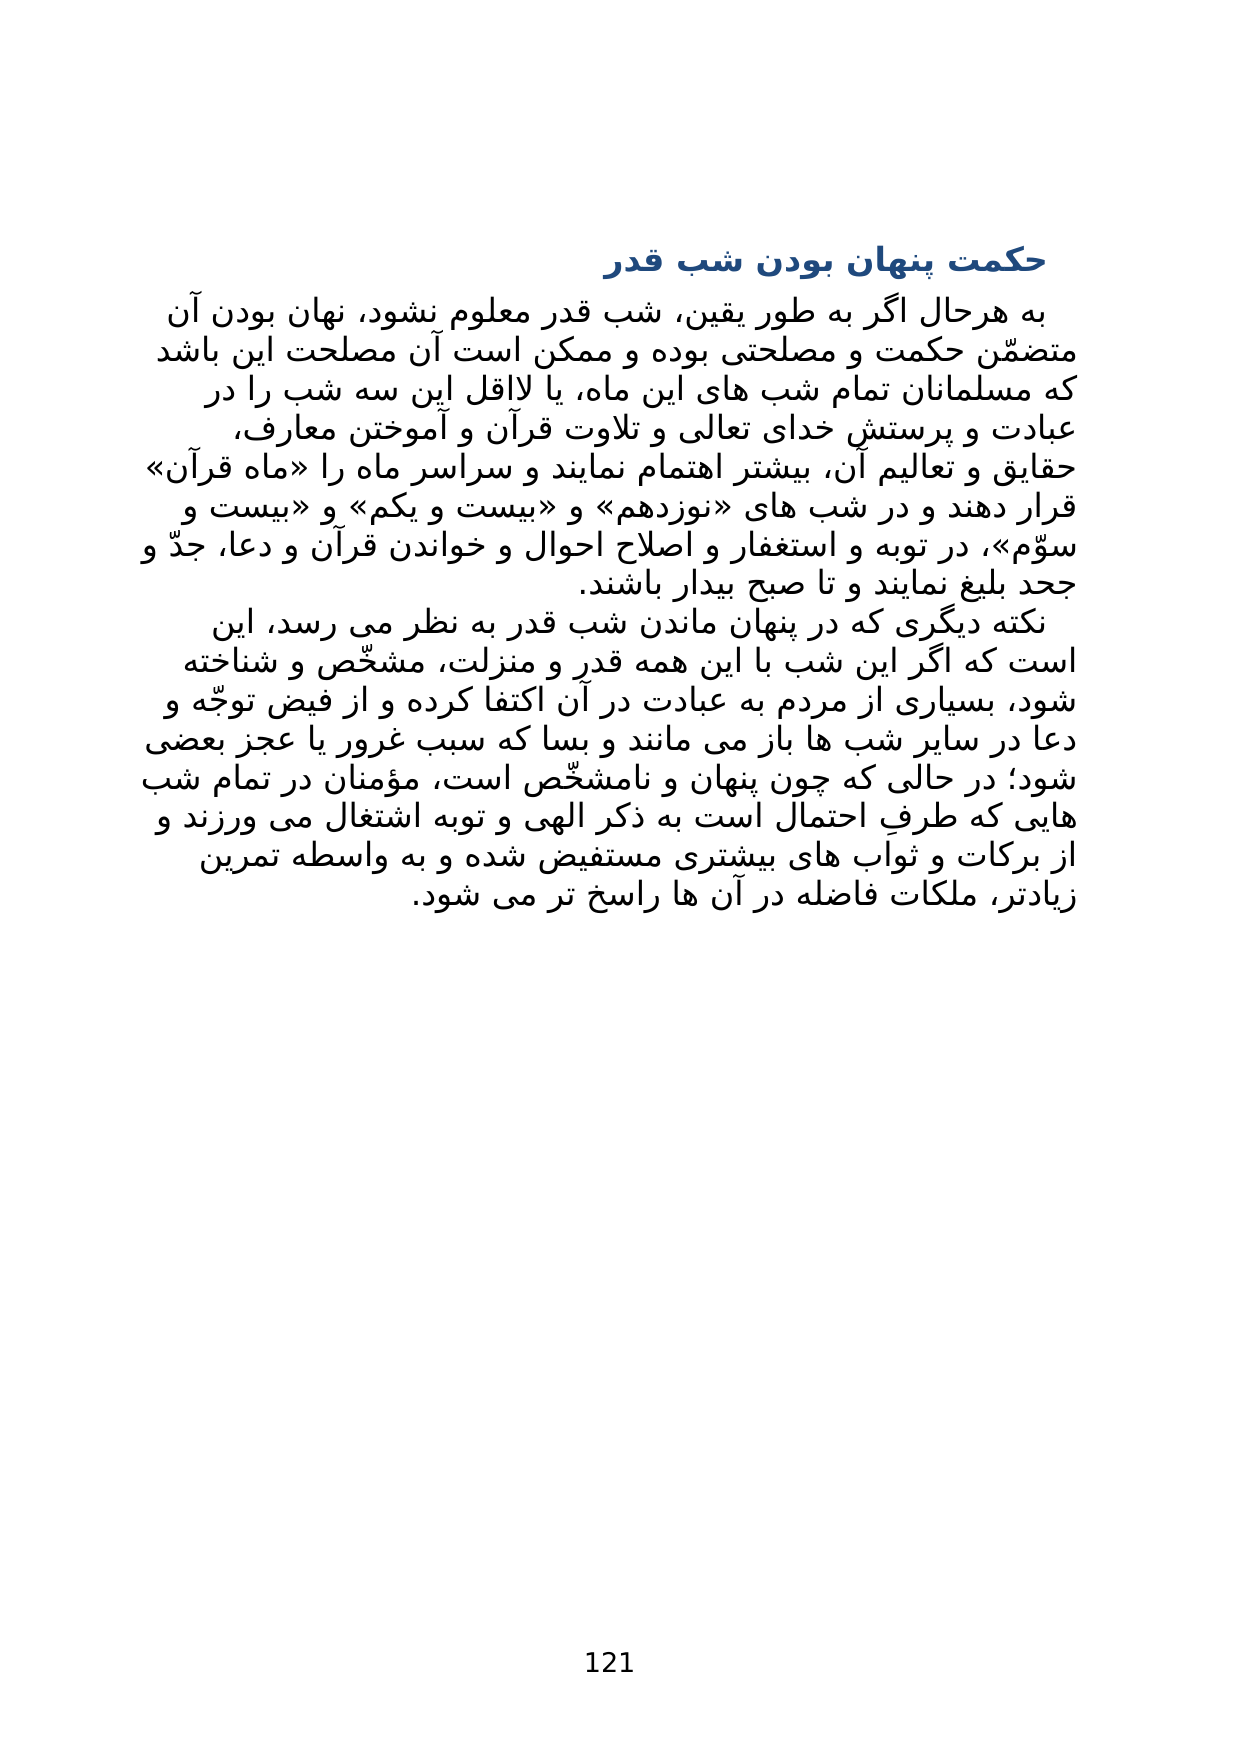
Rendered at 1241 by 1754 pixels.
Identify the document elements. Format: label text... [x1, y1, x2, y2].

text نکته دیگری که در پنهان ماندن شب قدر به نظر می رسد، این است که اگر این شب با این همه قدر و منزلت، مشخّص و شناخته شود، بسیاری از مردم به عبادت در آن اکتفا کرده و از فیض توجّه و دعا در سایر شب ها باز می مانند و بسا که سبب غرور یا عجز بعضی شود؛ در حالی که چون پنهان و نامشخّص است، مؤمنان در تمام شب هایی که طرفِ احتمال است به ذکر الهی و توبه اشتغال می ورزند و از برکات و ثواب های بیشتری مستفیض شده و به واسطه تمرین زیادتر، ملکات فاضله در آن ها راسخ تر می شود. [141, 603, 1078, 913]
subtitle حکمت پنهان بودن شب قدر [141, 241, 1078, 279]
text به هرحال اگر به طور یقین، شب قدر معلوم نشود، نهان بودن آن متضمّن حکمت و مصلحتی بوده و ممکن است آن مصلحت این باشد که مسلمانان تمام شب های این ماه، یا لااقل این سه شب را در عبادت و پرستش خدای تعالی و تلاوت قرآن و آموختن معارف، حقایق و تعالیم آن، بیشتر اهتمام نمایند و سراسر ماه را «ماه قرآن» قرار دهند و در شب های «نوزدهم» و «بیست و یکم» و «بیست و سوّم»، در توبه و استغفار و اصلاح احوال و خواندن قرآن و دعا، جدّ و جحد بلیغ نمایند و تا صبح بیدار باشند. [141, 292, 1078, 603]
